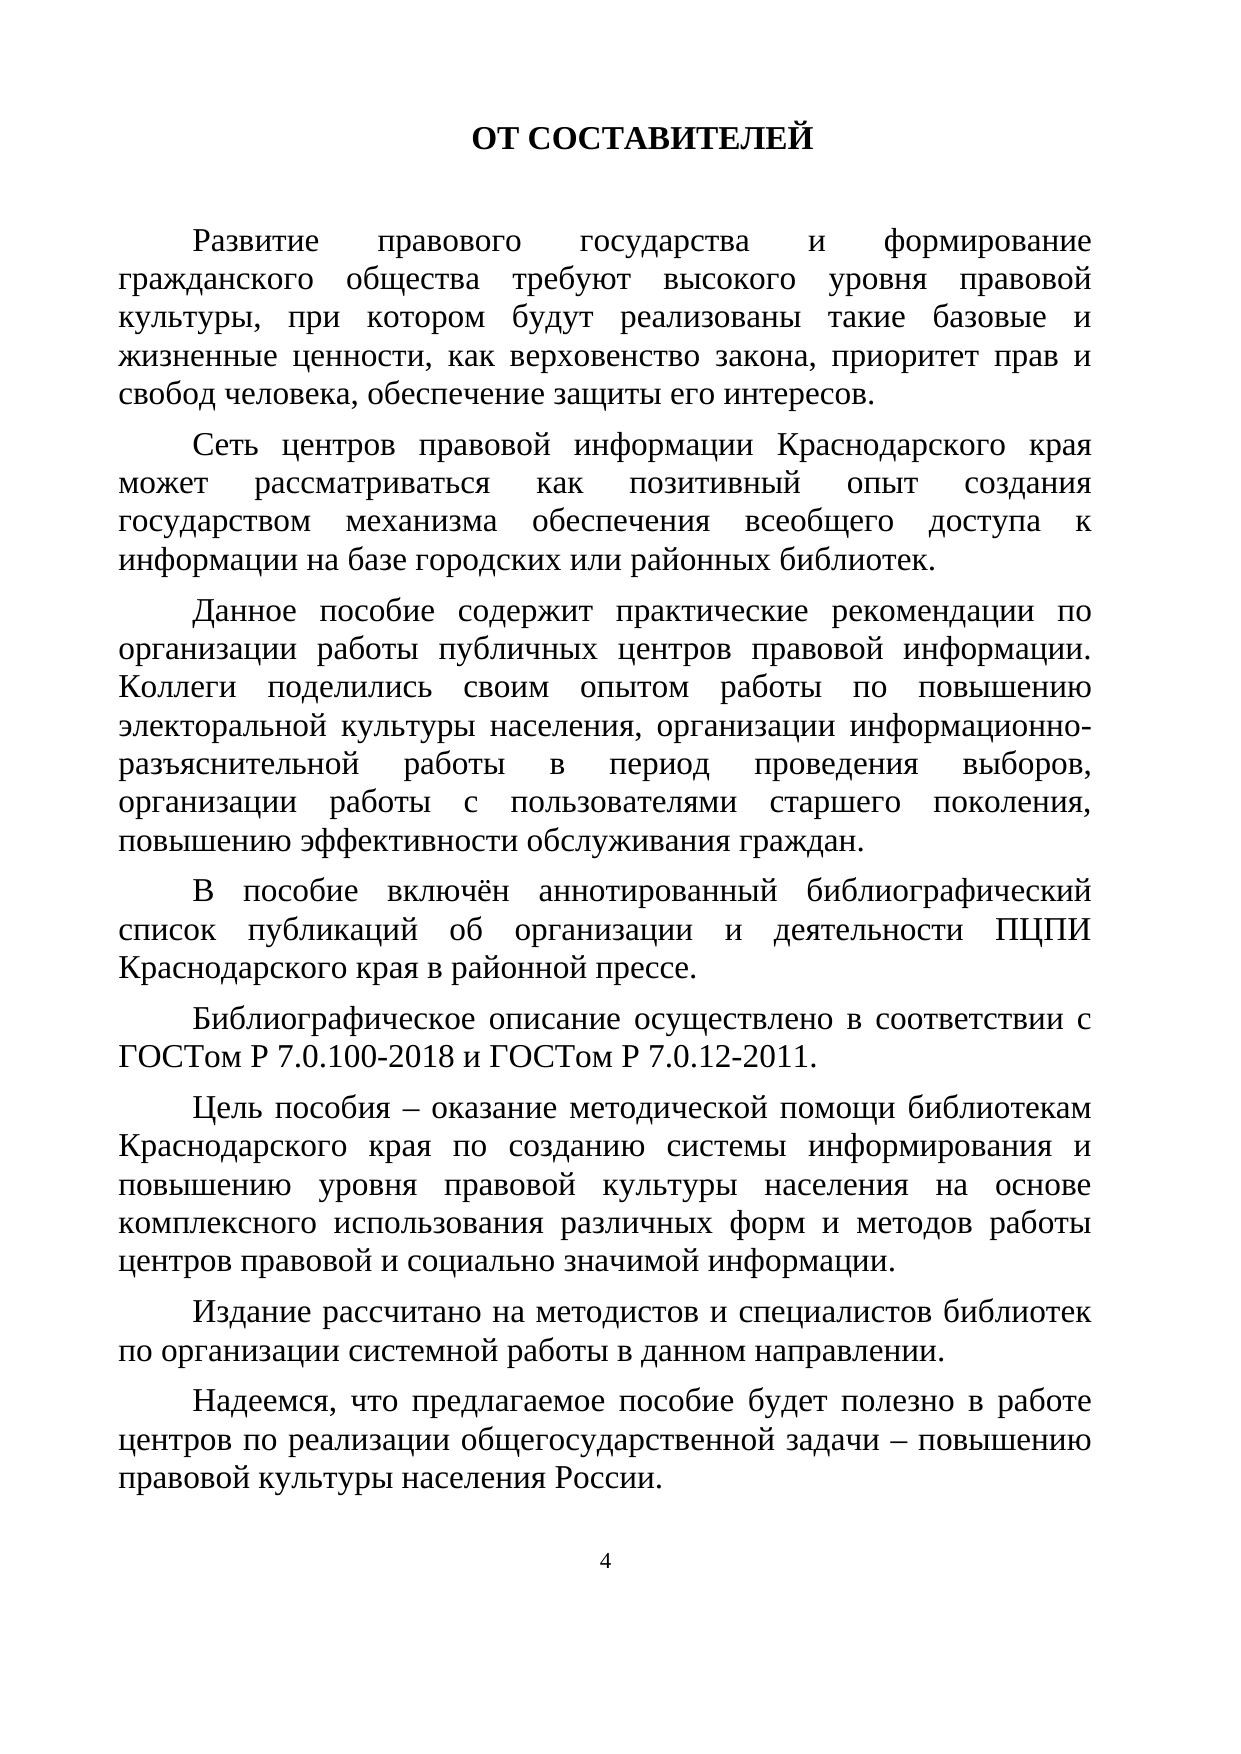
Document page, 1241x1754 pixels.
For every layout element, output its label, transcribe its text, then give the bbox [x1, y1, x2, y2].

text Данное пособие содержит практические рекомендации по организации работы публичных центров правовой информации. Коллеги поделились своим опытом работы по повышению электоральной культуры населения, организации информационно-разъяснительной работы в период проведения выборов, организации работы с пользователями старшего поколения, повышению эффективности обслуживания граждан. [118, 590, 1092, 858]
text ОТ СОСТАВИТЕЛЕЙ [118, 118, 1092, 156]
text Надеемся, что предлагаемое пособие будет полезно в работе центров по реализации общегосударственной задачи – повышению правовой культуры населения России. [118, 1381, 1092, 1496]
text В пособие включён аннотированный библиографический список публикаций об организации и деятельности ПЦПИ Краснодарского края в районной прессе. [118, 871, 1092, 986]
text Библиографическое описание осуществлено в соответствии с ГОСТом Р 7.0.100-2018 и ГОСТом Р 7.0.12-2011. [118, 998, 1092, 1075]
text Издание рассчитано на методистов и специалистов библиотек по организации системной работы в данном направлении. [118, 1291, 1092, 1368]
text Сеть центров правовой информации Краснодарского края может рассматриваться как позитивный опыт создания государством механизма обеспечения всеобщего доступа к информации на базе городских или районных библиотек. [118, 424, 1092, 577]
text Развитие правового государства и формирование гражданского общества требуют высокого уровня правовой культуры, при котором будут реализованы такие базовые и жизненные ценности, как верховенство закона, приоритет прав и свобод человека, обеспечение защиты его интересов. [118, 220, 1092, 411]
text Цель пособия – оказание методической помощи библиотекам Краснодарского края по созданию системы информирования и повышению уровня правовой культуры населения на основе комплексного использования различных форм и методов работы центров правовой и социально значимой информации. [118, 1087, 1092, 1279]
